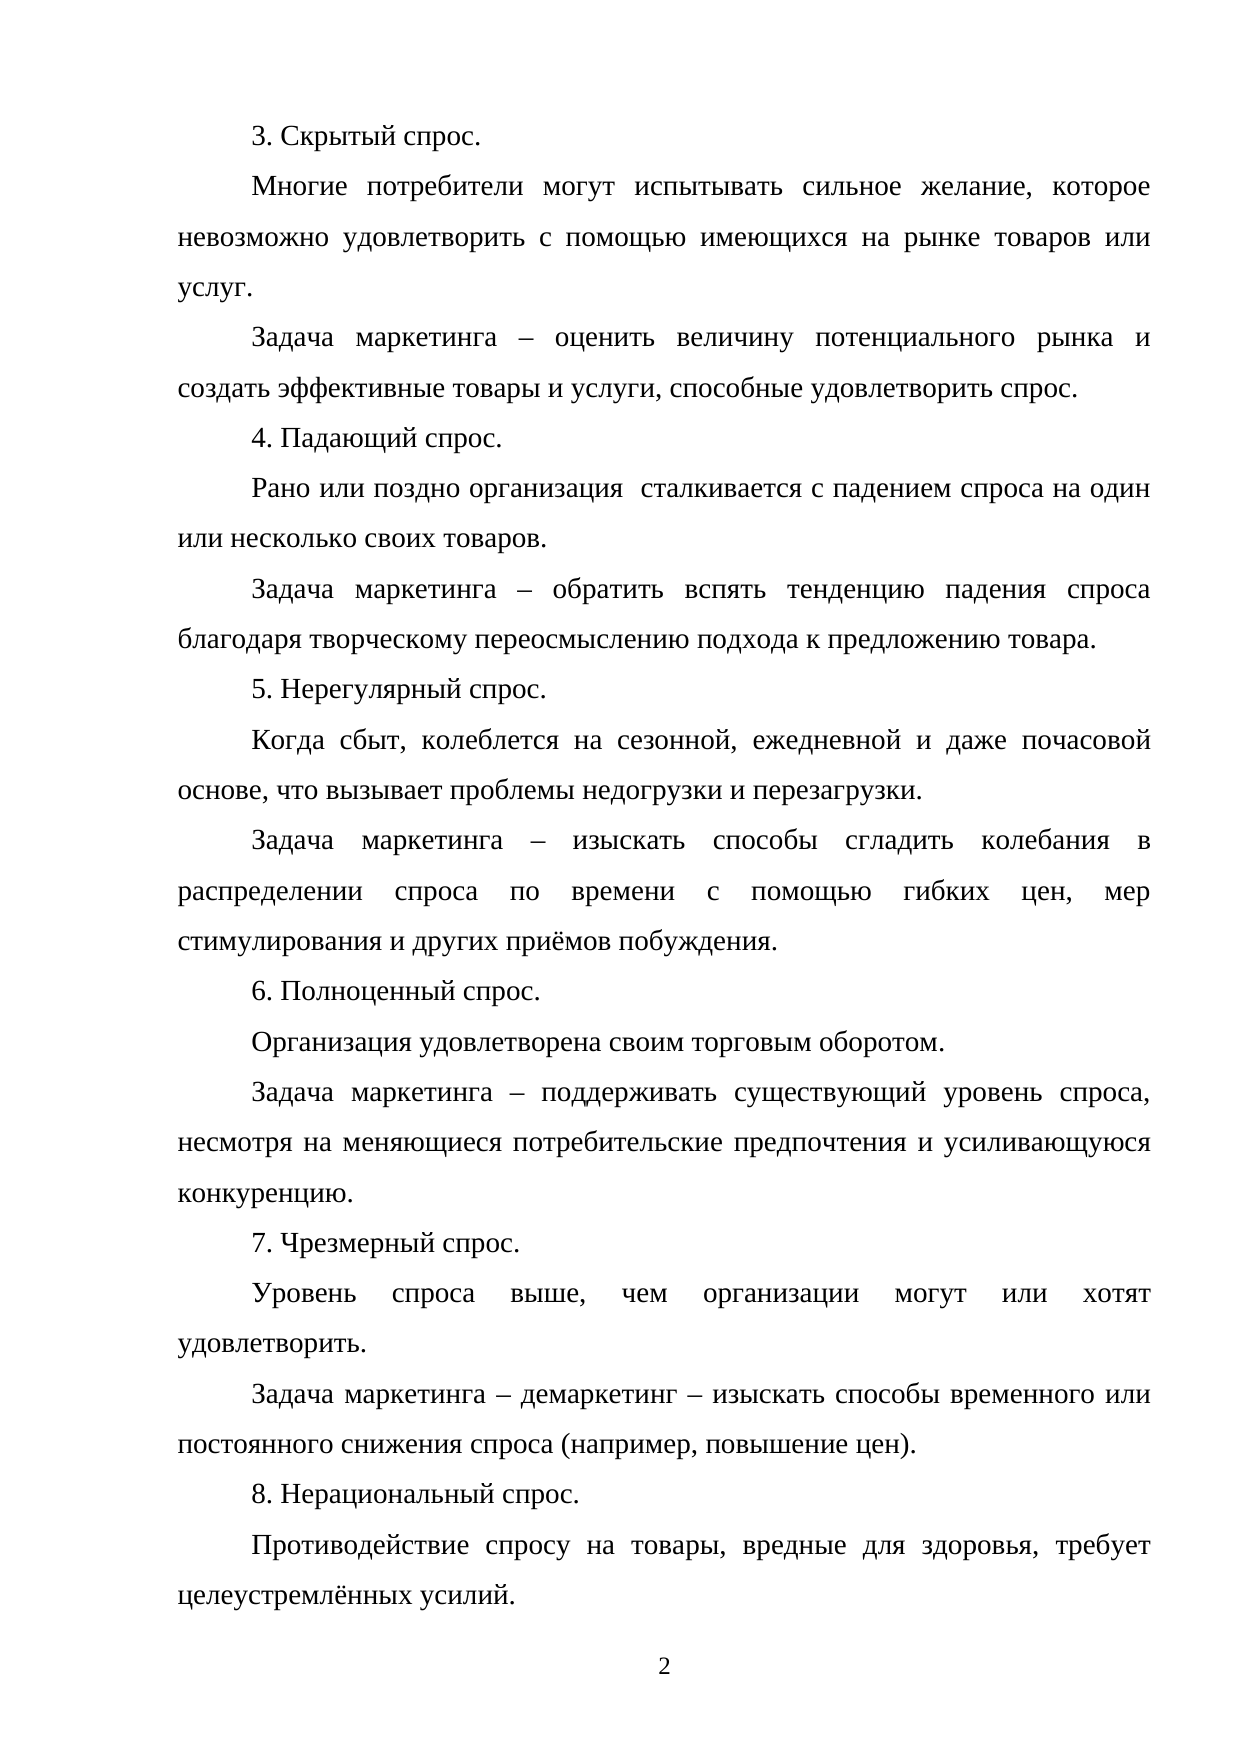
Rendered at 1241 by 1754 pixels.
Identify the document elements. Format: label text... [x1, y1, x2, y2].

text 6. Полноценный спрос. [177, 973, 1152, 1007]
text Задача маркетинга – изыскать способы сгладить колебания в распределении спроса по времени с помощью гибких цен, мер стимулирования и других приёмов побуждения. [177, 822, 1152, 957]
text Противодействие спросу на товары, вредные для здоровья, требует целеустремлённых усилий. [177, 1527, 1152, 1611]
text Задача маркетинга – обратить вспять тенденцию падения спроса благодаря творческому переосмыслению подхода к предложению товара. [177, 571, 1152, 655]
text 3. Скрытый спрос. [177, 118, 1152, 152]
text Задача маркетинга – поддерживать существующий уровень спроса, несмотря на меняющиеся потребительские предпочтения и усиливающуюся конкуренцию. [177, 1074, 1152, 1208]
text 8. Нерациональный спрос. [177, 1477, 1152, 1510]
text 7. Чрезмерный спрос. [177, 1225, 1152, 1258]
text Рано или поздно организация сталкивается с падением спроса на один или несколько своих товаров. [177, 470, 1152, 554]
text 5. Нерегулярный спрос. [177, 672, 1152, 705]
text Многие потребители могут испытывать сильное желание, которое невозможно удовлетворить с помощью имеющихся на рынке товаров или услуг. [177, 168, 1152, 303]
text 4. Падающий спрос. [177, 420, 1152, 453]
text Уровень спроса выше, чем организации могут или хотят удовлетворить. [177, 1275, 1152, 1359]
text Задача маркетинга – оценить величину потенциального рынка и создать эффективные товары и услуги, способные удовлетворить спрос. [177, 319, 1152, 403]
text Организация удовлетворена своим торговым оборотом. [177, 1024, 1152, 1057]
text Задача маркетинга – демаркетинг – изыскать способы временного или постоянного снижения спроса (например, повышение цен). [177, 1376, 1152, 1460]
text Когда сбыт, колеблется на сезонной, ежедневной и даже почасовой основе, что вызывает проблемы недогрузки и перезагрузки. [177, 722, 1152, 806]
